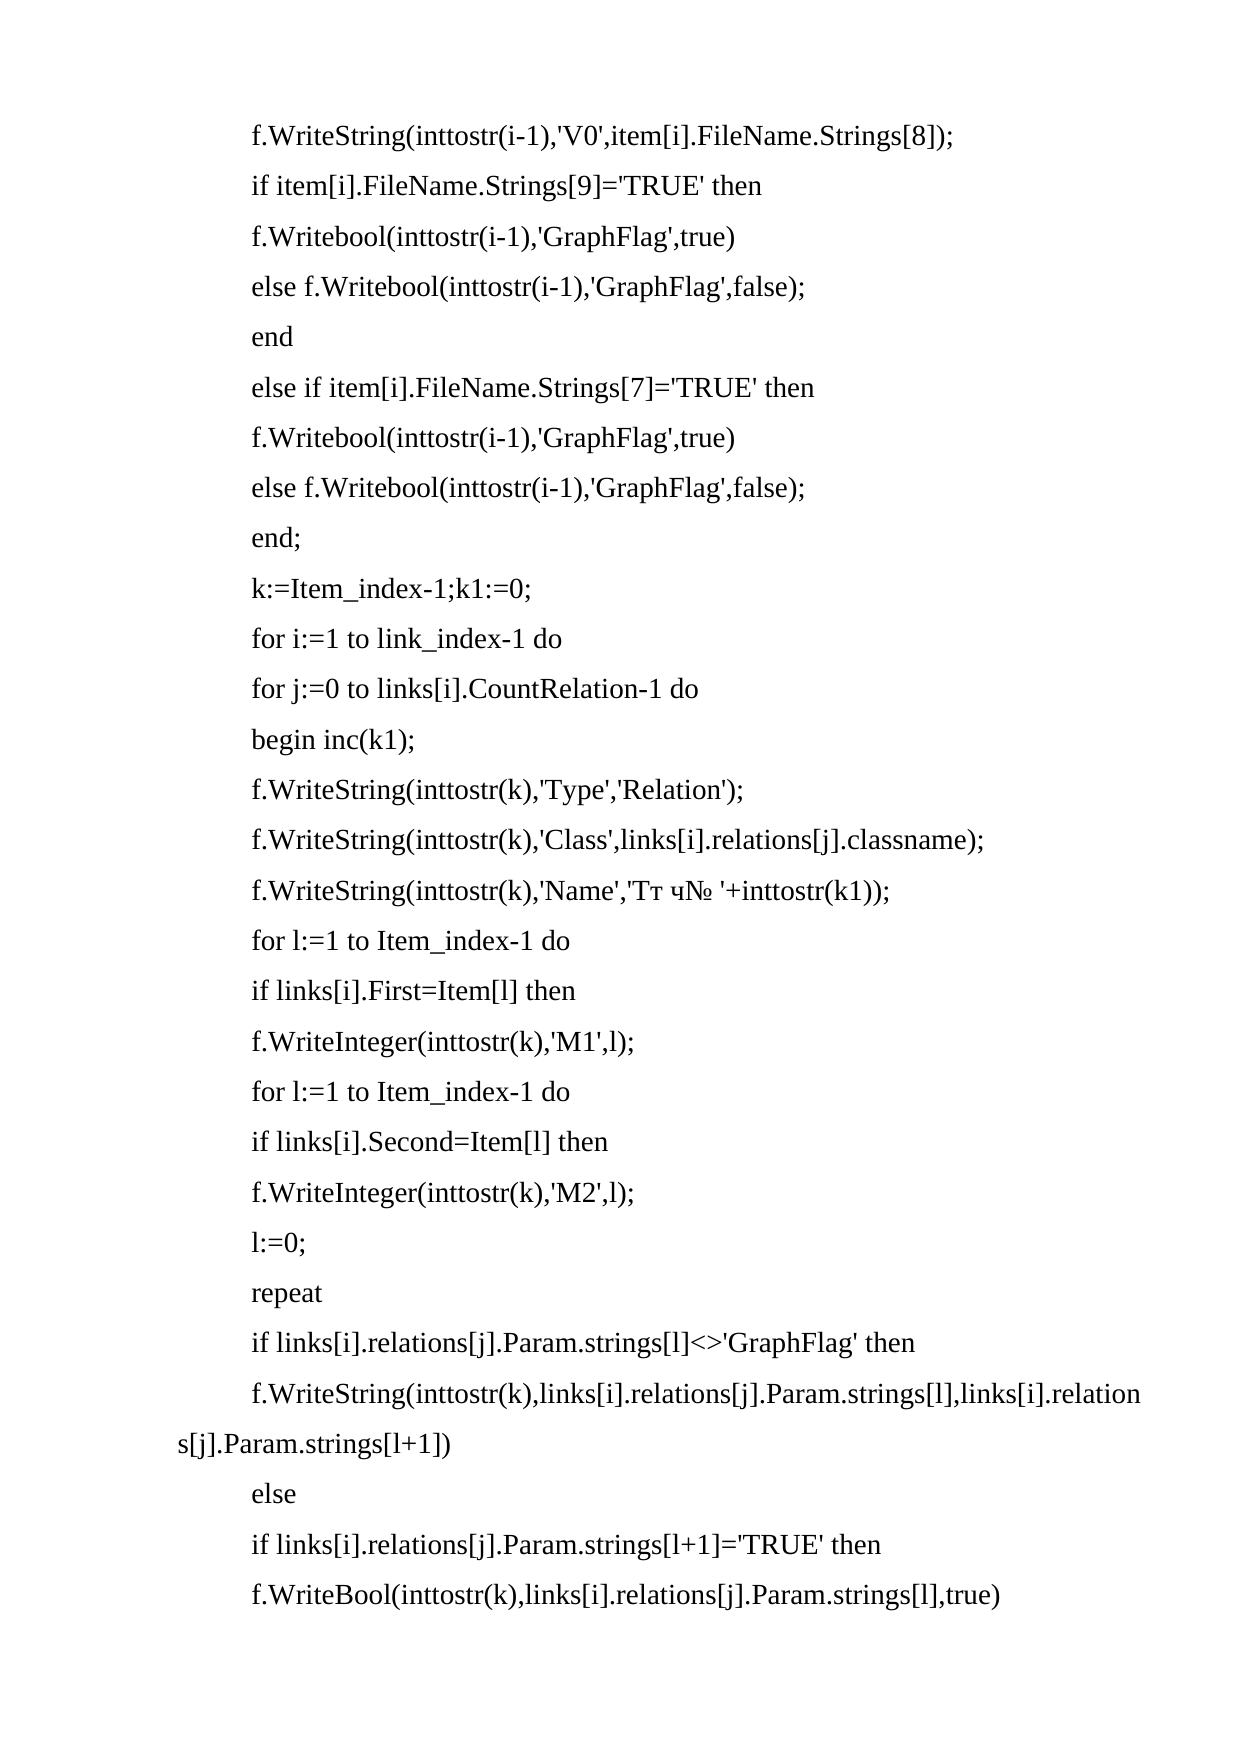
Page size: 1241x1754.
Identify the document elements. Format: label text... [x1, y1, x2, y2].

text f.WriteBool(inttostr(k),links[i].relations[j].Param.strings[l],true) [177, 1577, 1152, 1611]
text for l:=1 to Item_index-1 do [177, 923, 1152, 957]
text for i:=1 to link_index-1 do [177, 621, 1152, 655]
text else [177, 1477, 1152, 1510]
text begin inc(k1); [177, 722, 1152, 755]
text f.WriteString(inttostr(k),'Class',links[i].relations[j].classname); [177, 822, 1152, 856]
text repeat [177, 1275, 1152, 1309]
text f.WriteString(inttostr(k),'Name','Tт ч№ '+inttostr(k1)); [177, 873, 1152, 906]
text else f.Writebool(inttostr(i-1),'GraphFlag',false); [177, 269, 1152, 303]
text end [177, 319, 1152, 353]
text else if item[i].FileName.Strings[7]='TRUE' then [177, 370, 1152, 403]
text for l:=1 to Item_index-1 do [177, 1074, 1152, 1108]
text f.WriteInteger(inttostr(k),'M1',l); [177, 1024, 1152, 1057]
text f.WriteInteger(inttostr(k),'M2',l); [177, 1175, 1152, 1208]
text if links[i].relations[j].Param.strings[l+1]='TRUE' then [177, 1527, 1152, 1560]
text if links[i].Second=Item[l] then [177, 1124, 1152, 1158]
text if links[i].relations[j].Param.strings[l]<>'GraphFlag' then [177, 1326, 1152, 1359]
text end; [177, 521, 1152, 554]
text f.Writebool(inttostr(i-1),'GraphFlag',true) [177, 420, 1152, 453]
text if item[i].FileName.Strings[9]='TRUE' then [177, 168, 1152, 202]
text if links[i].First=Item[l] then [177, 973, 1152, 1007]
text k:=Item_index-1;k1:=0; [177, 571, 1152, 604]
text f.WriteString(inttostr(i-1),'V0',item[i].FileName.Strings[8]); [177, 118, 1152, 152]
text f.WriteString(inttostr(k),links[i].relations[j].Param.strings[l],links[i].relations[j].Param.strings[l+1]) [177, 1376, 1152, 1460]
text f.Writebool(inttostr(i-1),'GraphFlag',true) [177, 219, 1152, 252]
text else f.Writebool(inttostr(i-1),'GraphFlag',false); [177, 470, 1152, 504]
text f.WriteString(inttostr(k),'Type','Relation'); [177, 772, 1152, 806]
text l:=0; [177, 1225, 1152, 1258]
text for j:=0 to links[i].CountRelation-1 do [177, 672, 1152, 705]
